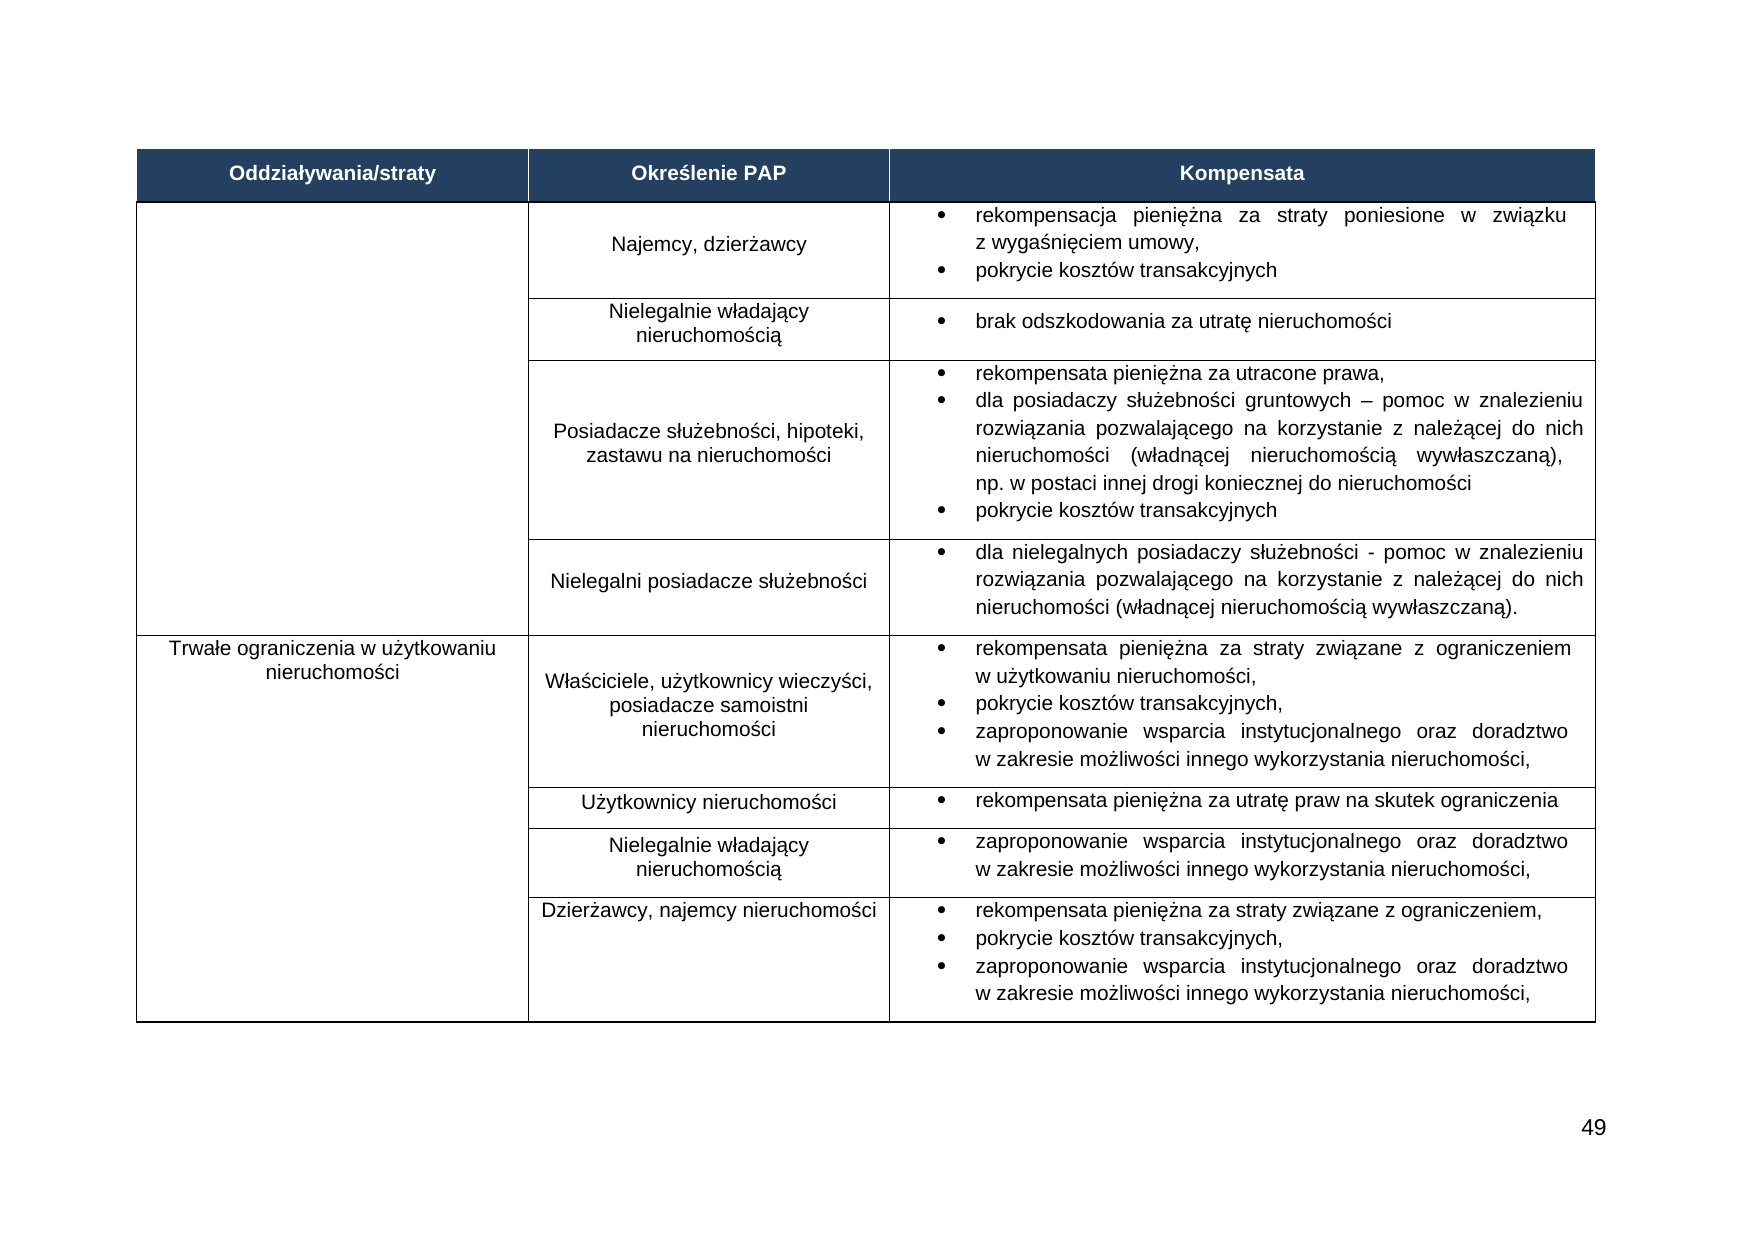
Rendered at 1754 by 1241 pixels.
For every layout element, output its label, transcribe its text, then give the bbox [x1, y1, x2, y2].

table_cell rekompensata pieniężna za utratę praw na skutek ograniczenia [890, 788, 1595, 828]
table_header Określenie PAP [529, 149, 889, 201]
table_cell dla nielegalnych posiadaczy służebności - pomoc w znalezieniu rozwiązania pozwalającego na korzystanie z należącej do nich nieruchomości (władnącej nieruchomością wywłaszczaną). [890, 540, 1595, 635]
table_cell Najemcy, dzierżawcy [529, 203, 889, 298]
table_cell Trwałe ograniczenia w użytkowaniu nieruchomości [137, 636, 528, 1021]
table_cell Nielegalnie władający nieruchomością [529, 299, 889, 359]
table_cell Dzierżawcy, najemcy nieruchomości [529, 898, 889, 1021]
table_header Oddziaływania/straty [137, 149, 528, 201]
table_cell Posiadacze służebności, hipoteki, zastawu na nieruchomości [529, 361, 889, 539]
table_cell brak odszkodowania za utratę nieruchomości [890, 299, 1595, 359]
table_cell rekompensacja pieniężna za straty poniesione w związku z wygaśnięciem umowy, pokrycie kosztów transakcyjnych [890, 203, 1595, 298]
table_cell Właściciele, użytkownicy wieczyści, posiadacze samoistni nieruchomości [529, 636, 889, 787]
table_cell Nielegalnie władający nieruchomością [529, 829, 889, 897]
table_header Kompensata [890, 149, 1595, 201]
table_cell zaproponowanie wsparcia instytucjonalnego oraz doradztwo w zakresie możliwości innego wykorzystania nieruchomości, [890, 829, 1595, 897]
table_cell rekompensata pieniężna za utracone prawa, dla posiadaczy służebności gruntowych – pomoc w znalezieniu rozwiązania pozwalającego na korzystanie z należącej do nich nieruchomości (władnącej nieruchomością wywłaszczaną), np. w postaci innej drogi koniecznej do nieruchomości pokrycie kosztów transakcyjnych [890, 361, 1595, 539]
table_cell Użytkownicy nieruchomości [529, 788, 889, 828]
table_cell rekompensata pieniężna za straty związane z ograniczeniem w użytkowaniu nieruchomości, pokrycie kosztów transakcyjnych, zaproponowanie wsparcia instytucjonalnego oraz doradztwo w zakresie możliwości innego wykorzystania nieruchomości, [890, 636, 1595, 787]
table_cell rekompensata pieniężna za straty związane z ograniczeniem, pokrycie kosztów transakcyjnych, zaproponowanie wsparcia instytucjonalnego oraz doradztwo w zakresie możliwości innego wykorzystania nieruchomości, [890, 898, 1595, 1021]
table_cell Nielegalni posiadacze służebności [529, 540, 889, 635]
